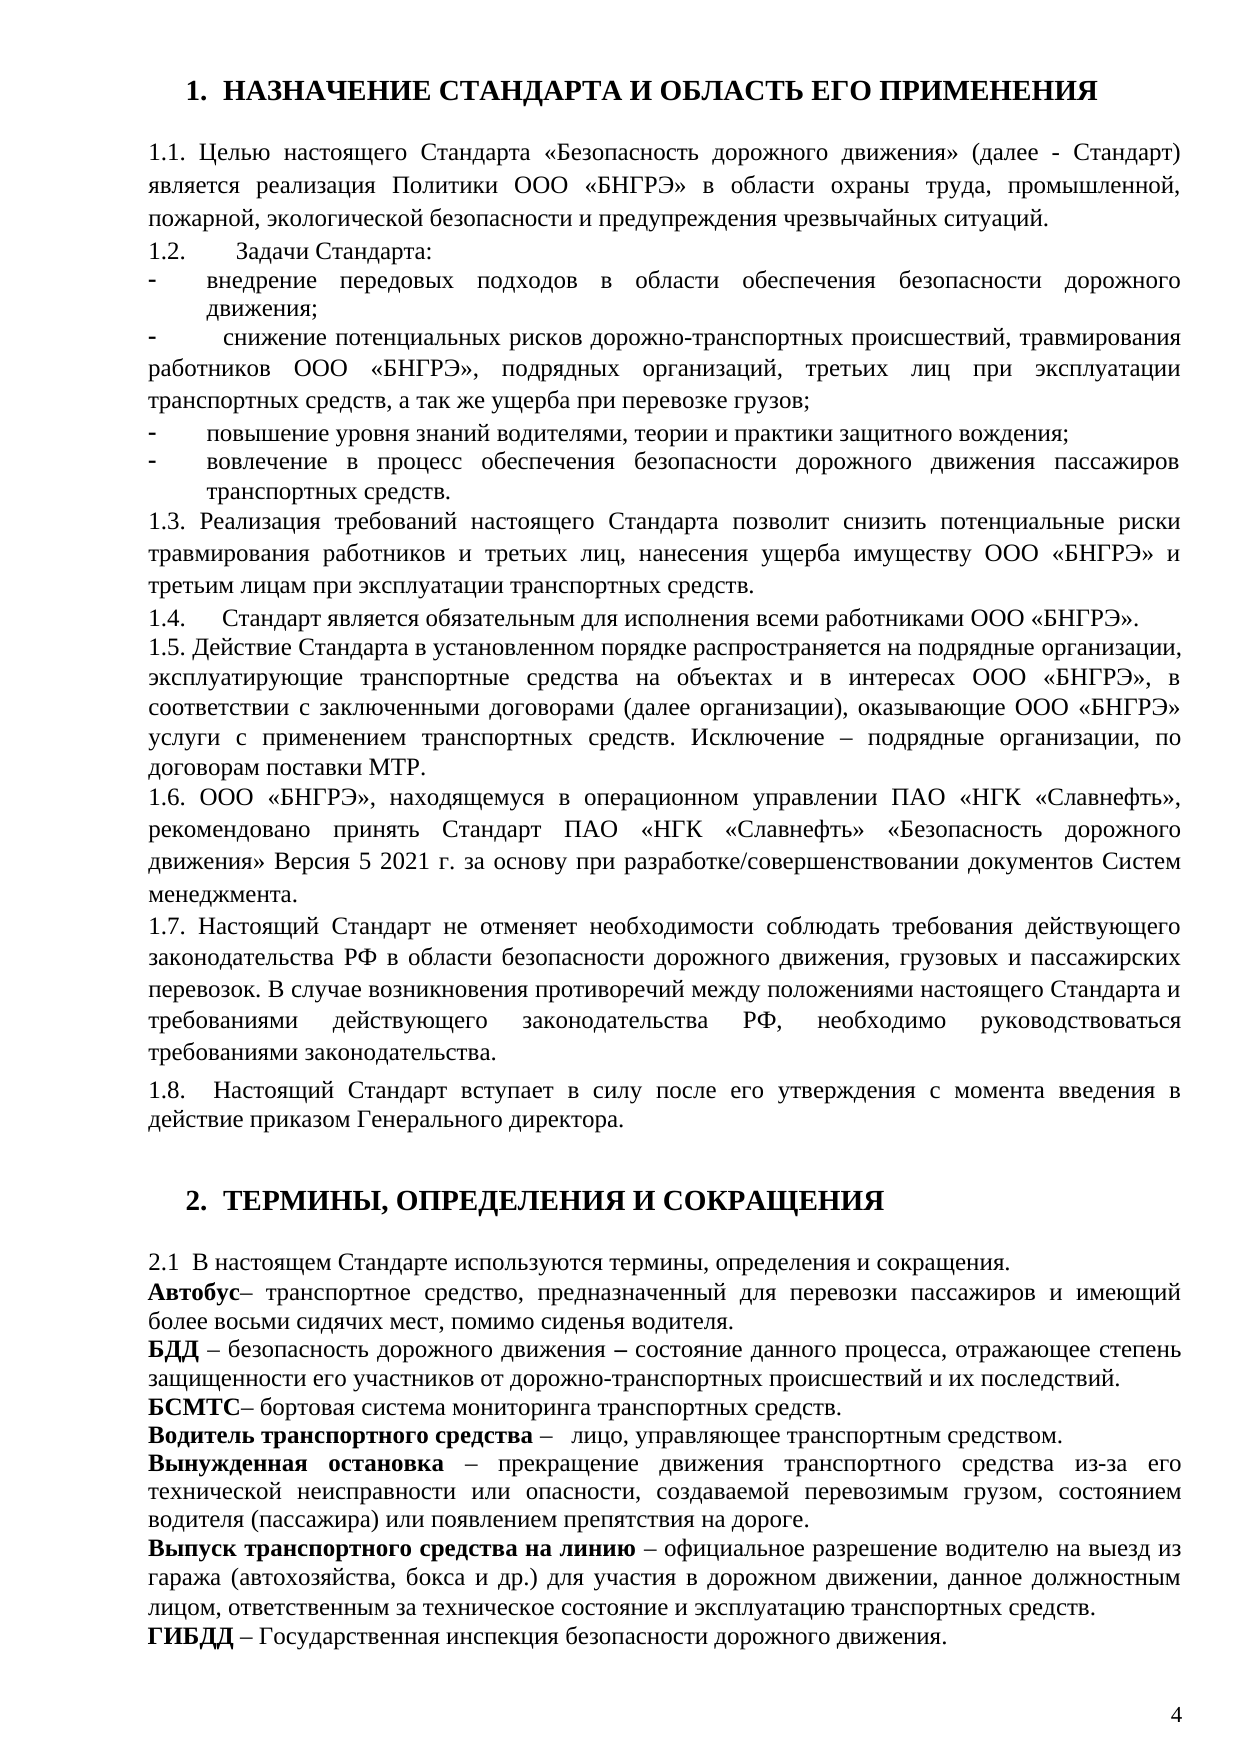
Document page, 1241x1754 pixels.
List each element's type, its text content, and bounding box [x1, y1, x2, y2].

subtitle НАЗНАЧЕНИЕ СТАНДАРТА И ОБЛАСТЬ ЕГО ПРИМЕНЕНИЯ [185, 73, 1182, 107]
text ГИБДД – Государственная инспекция безопасности дорожного движения. [147, 1621, 1182, 1650]
text 1.1. Целью настоящего Стандарта «Безопасность дорожного движения» (далее - Стандарт) является реализация Политики ООО «БНГРЭ» в области охраны труда, промышленной, пожарной, экологической безопасности и предупреждения чрезвычайных ситуаций. [148, 137, 1182, 232]
text 1.2. Задачи Стандарта: [148, 236, 1182, 265]
text Автобус– транспортное средство, предназначенный для перевозки пассажиров и имеющий более восьми сидячих мест, помимо сиденья водителя. [147, 1278, 1182, 1334]
text БДД – безопасность дорожного движения – состояние данного процесса, отражающее степень защищенности его участников от дорожно-транспортных происшествий и их последствий. [148, 1334, 1182, 1392]
list вовлечение в процесс обеспечения безопасности дорожного движения пассажиров транспортных средств. [148, 446, 1180, 505]
text 1.3. Реализация требований настоящего Стандарта позволит снизить потенциальные риски травмирования работников и третьих лиц, нанесения ущерба имуществу ООО «БНГРЭ» и третьим лицам при эксплуатации транспортных средств. [148, 506, 1182, 599]
text 2.1 В настоящем Стандарте используются термины, определения и сокращения. [148, 1247, 1182, 1275]
text Водитель транспортного средства – лицо, управляющее транспортным средством. [148, 1421, 1182, 1449]
text 1.5. Действие Стандарта в установленном порядке распространяется на подрядные организации, эксплуатирующие транспортные средства на объектах и в интересах ООО «БНГРЭ», в соответствии с заключенными договорами (далее организации), оказывающие ООО «БНГРЭ» услуги с применением транспортных средств. Исключение – подрядные организации, по договорам поставки МТР. [148, 632, 1182, 781]
subtitle ТЕРМИНЫ, ОПРЕДЕЛЕНИЯ И СОКРАЩЕНИЯ [185, 1183, 1182, 1217]
list снижение потенциальных рисков дорожно-транспортных происшествий, травмирования работников ООО «БНГРЭ», подрядных организаций, третьих лиц при эксплуатации транспортных средств, а так же ущерба при перевозке грузов; [148, 322, 1182, 413]
text 1.6. ООО «БНГРЭ», находящемуся в операционном управлении ПАО «НГК «Славнефть», рекомендовано принять Стандарт ПАО «НГК «Славнефть» «Безопасность дорожного движения» Версия 5 2021 г. за основу при разработке/совершенствовании документов Систем менеджмента. [148, 782, 1182, 907]
text 1.4. Стандарт является обязательным для исполнения всеми работниками ООО «БНГРЭ». [148, 603, 1182, 632]
text БСМТС– бортовая система мониторинга транспортных средств. [148, 1392, 1182, 1421]
list внедрение передовых подходов в области обеспечения безопасности дорожного движения; [148, 265, 1182, 322]
text 1.8. Настоящий Стандарт вступает в силу после его утверждения с момента введения в действие приказом Генерального директора. [148, 1076, 1182, 1133]
text Выпуск транспортного средства на линию – официальное разрешение водителю на выезд из гаража (автохозяйства, бокса и др.) для участия в дорожном движении, данное должностным лицом, ответственным за техническое состояние и эксплуатацию транспортных средств. [148, 1533, 1182, 1621]
text 1.7. Настоящий Стандарт не отменяет необходимости соблюдать требования действующего законодательства РФ в области безопасности дорожного движения, грузовых и пассажирских перевозок. В случае возникновения противоречий между положениями настоящего Стандарта и требованиями действующего законодательства РФ, необходимо руководствоваться требованиями законодательства. [148, 911, 1182, 1066]
text Вынужденная остановка – прекращение движения транспортного средства из-за его технической неисправности или опасности, создаваемой перевозимым грузом, состоянием водителя (пассажира) или появлением препятствия на дороге. [148, 1449, 1182, 1533]
list повышение уровня знаний водителями, теории и практики защитного вождения; [148, 418, 1182, 446]
